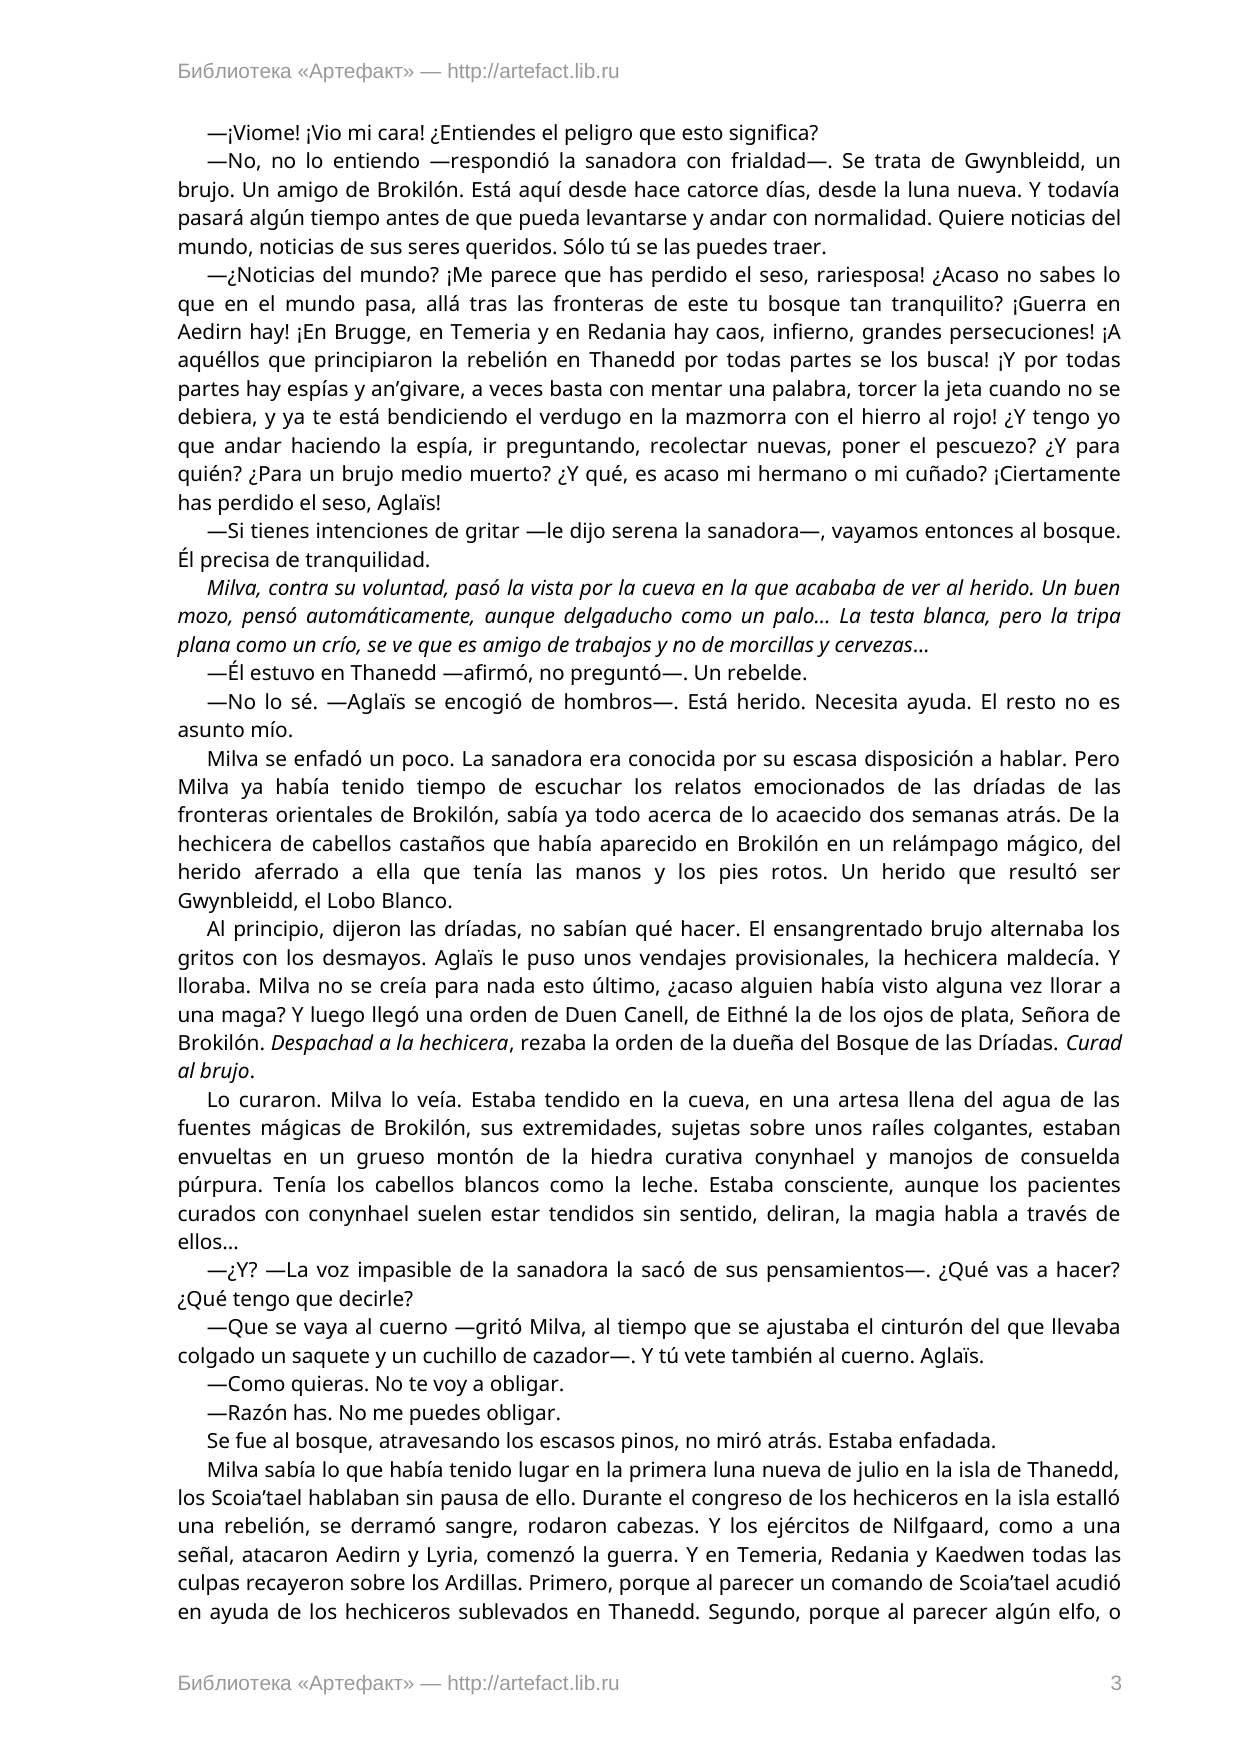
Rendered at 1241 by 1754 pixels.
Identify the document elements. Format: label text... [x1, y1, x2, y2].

text —¡Viome! ¡Vio mi cara! ¿Entiendes el peligro que esto significa? [177, 118, 1122, 147]
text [177, 1455, 1122, 1625]
text —Él estuvo en Thanedd —afirmó, no preguntó—. Un rebelde. [177, 658, 1122, 687]
text —¿Y? —La voz impasible de la sanadora la sacó de sus pensamientos—. ¿Qué vas a hacer? ¿Qué tengo que decirle? [177, 1256, 1122, 1312]
text —Si tienes intenciones de gritar —le dijo serena la sanadora—, vayamos entonces al bosque. Él precisa de tranquilidad. [177, 516, 1122, 573]
text Se fue al bosque, atravesando los escasos pinos, no miró atrás. Estaba enfadada. [177, 1426, 1122, 1455]
text Lo curaron. Milva lo veía. Estaba tendido en la cueva, en una artesa llena del agua de las fuentes mágicas de Brokilón, sus extremidades, sujetas sobre unos raíles colgantes, estaban envueltas en un grueso montón de la hiedra curativa conynhael y manojos de consuelda púrpura. Tenía los cabellos blancos como la leche. Estaba consciente, aunque los pacientes curados con conynhael suelen estar tendidos sin sentido, deliran, la magia habla a través de ellos… [177, 1085, 1122, 1256]
text —¿Noticias del mundo? ¡Me parece que has perdido el seso, rariesposa! ¿Acaso no sabes lo que en el mundo pasa, allá tras las fronteras de este tu bosque tan tranquilito? ¡Guerra en Aedirn hay! ¡En Brugge, en Temeria y en Redania hay caos, infierno, grandes persecuciones! ¡A aquéllos que principiaron la rebelión en Thanedd por todas partes se los busca! ¡Y por todas partes hay espías y an’givare, a veces basta con mentar una palabra, torcer la jeta cuando no se debiera, y ya te está bendiciendo el verdugo en la mazmorra con el hierro al rojo! ¿Y tengo yo que andar haciendo la espía, ir preguntando, recolectar nuevas, poner el pescuezo? ¿Y para quién? ¿Para un brujo medio muerto? ¿Y qué, es acaso mi hermano o mi cuñado? ¡Ciertamente has perdido el seso, Aglaïs! [177, 260, 1122, 516]
text —No lo sé. —Aglaïs se encogió de hombros—. Está herido. Necesita ayuda. El resto no es asunto mío. [177, 687, 1122, 744]
text Milva, contra su voluntad, pasó la vista por la cueva en la que acababa de ver al herido. Un buen mozo, pensó automáticamente, aunque delgaducho como un palo… La testa blanca, pero la tripa plana como un crío, se ve que es amigo de trabajos y no de morcillas y cervezas… [177, 573, 1122, 658]
text Milva se enfadó un poco. La sanadora era conocida por su escasa disposición a hablar. Pero Milva ya había tenido tiempo de escuchar los relatos emocionados de las dríadas de las fronteras orientales de Brokilón, sabía ya todo acerca de lo acaecido dos semanas atrás. De la hechicera de cabellos castaños que había aparecido en Brokilón en un relámpago mágico, del herido aferrado a ella que tenía las manos y los pies rotos. Un herido que resultó ser Gwynbleidd, el Lobo Blanco. [177, 744, 1122, 914]
text Al principio, dijeron las dríadas, no sabían qué hacer. El ensangrentado brujo alternaba los gritos con los desmayos. Aglaïs le puso unos vendajes provisionales, la hechicera maldecía. Y lloraba. Milva no se creía para nada esto último, ¿acaso alguien había visto alguna vez llorar a una maga? Y luego llegó una orden de Duen Canell, de Eithné la de los ojos de plata, Señora de Brokilón. Despachad a la hechicera, rezaba la orden de la dueña del Bosque de las Dríadas. Curad al brujo. [177, 914, 1122, 1085]
text —Como quieras. No te voy a obligar. [177, 1369, 1122, 1398]
text —No, no lo entiendo —respondió la sanadora con frialdad—. Se trata de Gwynbleidd, un brujo. Un amigo de Brokilón. Está aquí desde hace catorce días, desde la luna nueva. Y todavía pasará algún tiempo antes de que pueda levantarse y andar con normalidad. Quiere noticias del mundo, noticias de sus seres queridos. Sólo tú se las puedes traer. [177, 147, 1122, 260]
text —Razón has. No me puedes obligar. [177, 1398, 1122, 1426]
text —Que se vaya al cuerno —gritó Milva, al tiempo que se ajustaba el cinturón del que llevaba colgado un saquete y un cuchillo de cazador—. Y tú vete también al cuerno. Aglaïs. [177, 1312, 1122, 1369]
